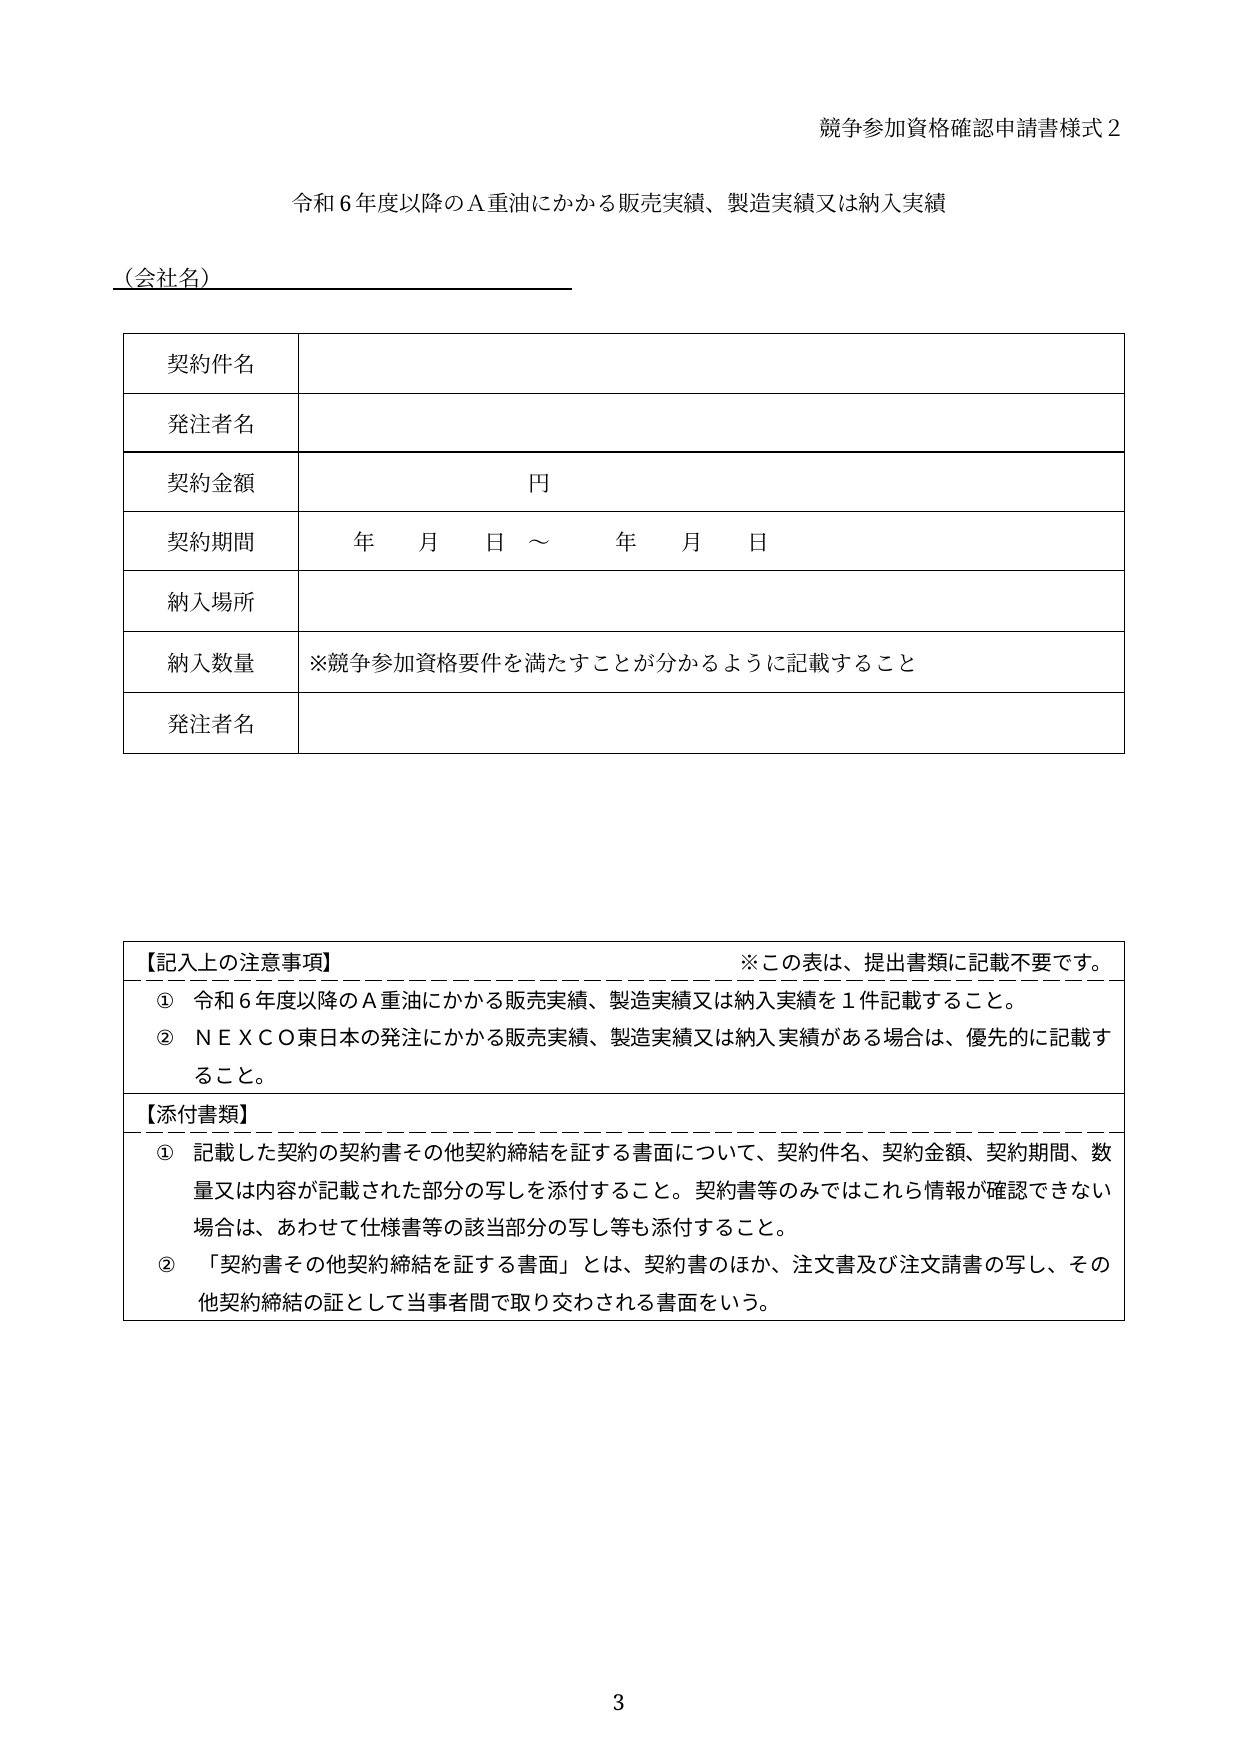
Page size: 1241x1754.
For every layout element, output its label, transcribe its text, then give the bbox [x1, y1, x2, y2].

table_header 【記入上の注意事項】 ※この表は、提出書類に記載不要です。 [124, 942, 1124, 979]
table_header [299, 334, 1124, 393]
text 令和6年度以降のＡ重油にかかる販売実績、製造実績又は納入実績 [112, 183, 1125, 221]
table_cell [299, 693, 1124, 752]
table_cell 契約期間 [124, 512, 298, 570]
table_cell 令和6年度以降のＡ重油にかかる販売実績、製造実績又は納入実績を１件記載すること。 ＮＥＸＣＯ東日本の発注にかかる販売実績、製造実績又は納入実績がある場合は、優先的に記載すること。 [124, 980, 1124, 1093]
table_cell [299, 571, 1124, 631]
table_cell [299, 394, 1124, 451]
text 競争参加資格確認申請書様式２ [112, 108, 1125, 146]
text （会社名） [112, 258, 1125, 296]
table_header 契約件名 [124, 334, 298, 393]
table_cell 発注者名 [124, 394, 298, 451]
table_cell 発注者名 [124, 693, 298, 752]
table_cell 納入数量 [124, 632, 298, 692]
table_cell 年 月 日 ～ 年 月 日 [299, 512, 1124, 570]
table_cell 納入場所 [124, 571, 298, 631]
table_cell 【添付書類】 [124, 1094, 1124, 1132]
table_cell 円 [299, 453, 1124, 511]
table_cell 記載した契約の契約書その他契約締結を証する書面について、契約件名、契約金額、契約期間、数量又は内容が記載された部分の写しを添付すること。契約書等のみではこれら情報が確認できない場合は、あわせて仕様書等の該当部分の写し等も添付すること。 「契約書その他契約締結を証する書面」とは、契約書のほか、注文書及び注文請書の写し、その他契約締結の証として当事者間で取り交わされる書面をいう。 [124, 1132, 1124, 1320]
table_cell ※競争参加資格要件を満たすことが分かるように記載すること [299, 632, 1124, 692]
table_cell 契約金額 [124, 453, 298, 511]
